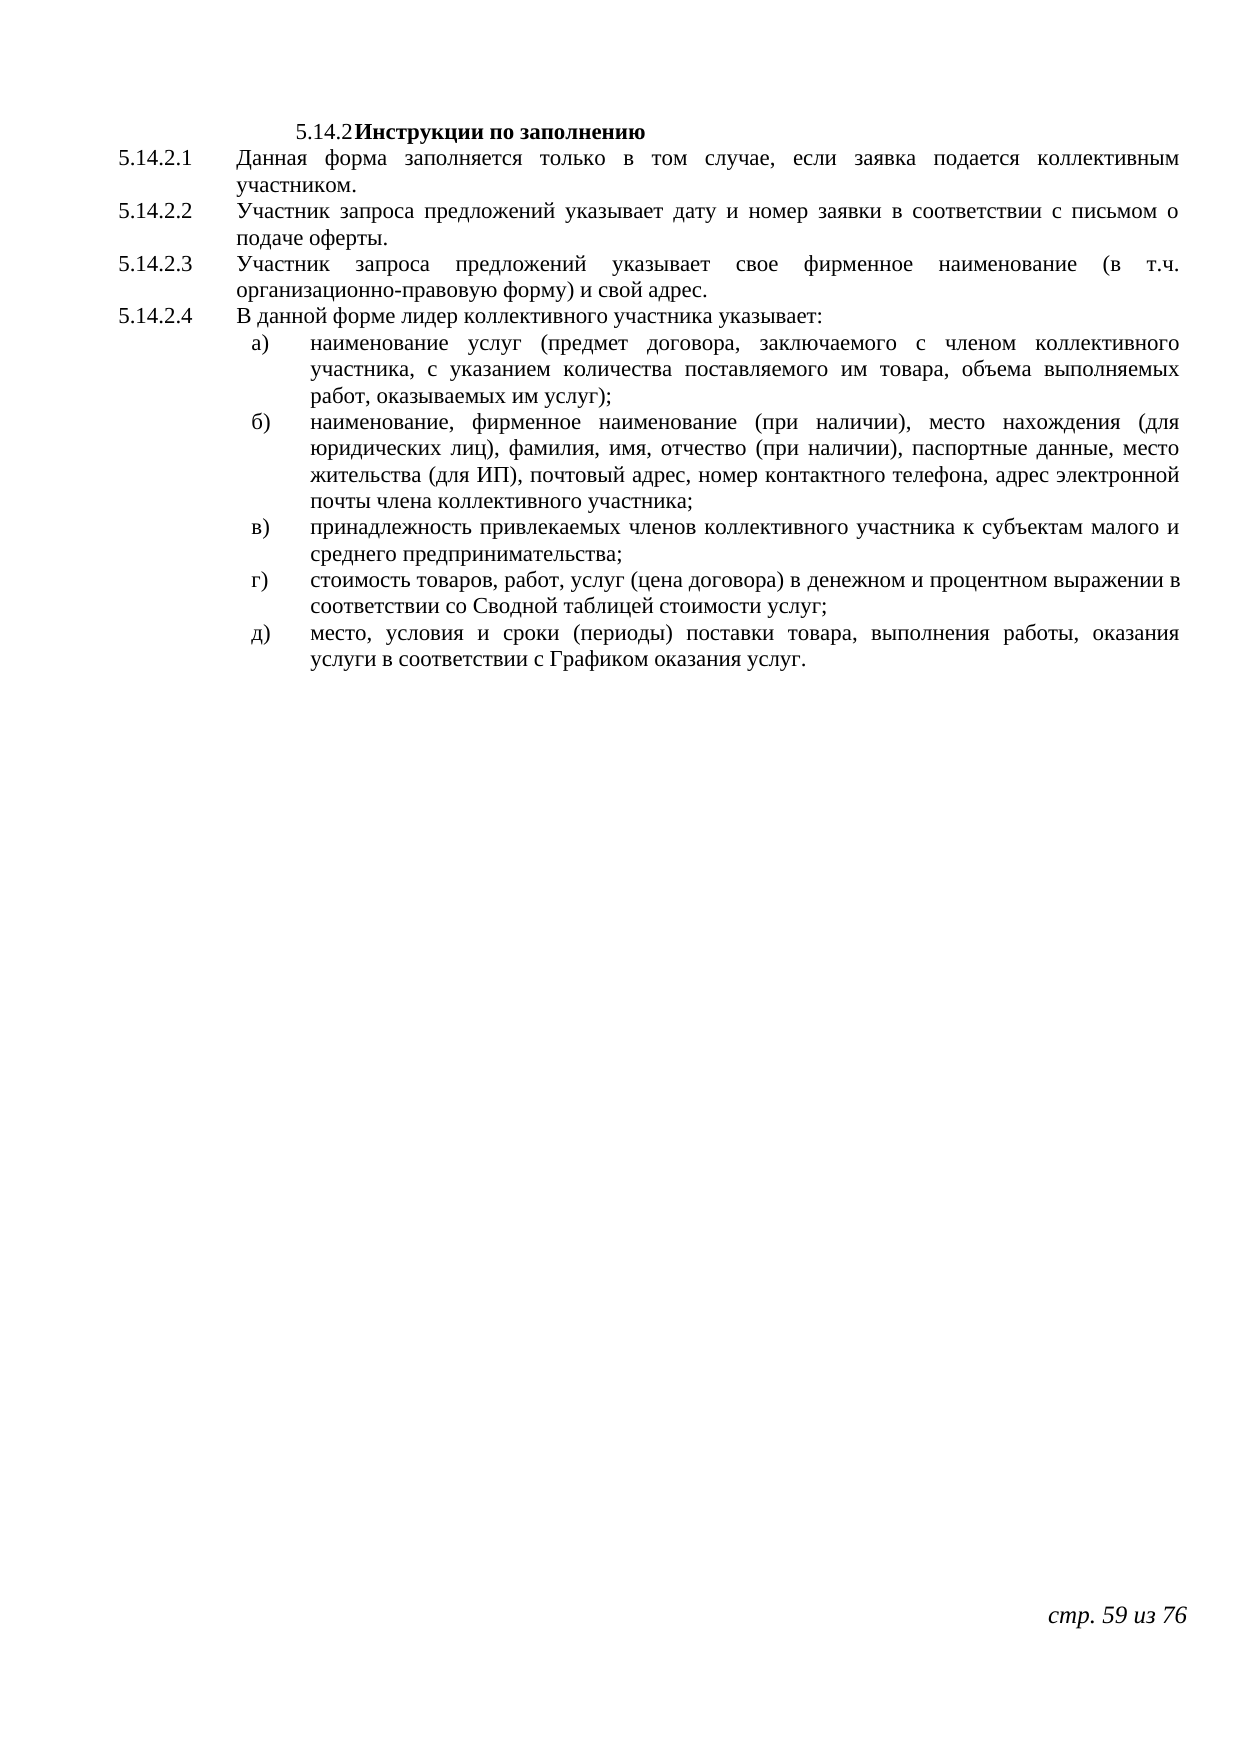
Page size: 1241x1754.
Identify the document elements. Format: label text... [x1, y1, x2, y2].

text Участник запроса предложений указывает свое фирменное наименование (в т.ч. организационно-правовую форму) и свой адрес. [118, 250, 1181, 303]
text Данная форма заполняется только в том случае, если заявка подается коллективным участником. [118, 144, 1181, 197]
text Участник запроса предложений указывает дату и номер заявки в соответствии с письмом о подаче оферты. [118, 197, 1181, 250]
text принадлежность привлекаемых членов коллективного участника к субъектам малого и среднего предпринимательства; [251, 513, 1181, 566]
text наименование, фирменное наименование (при наличии), место нахождения (для юридических лиц), фамилия, имя, отчество (при наличии), паспортные данные, место жительства (для ИП), почтовый адрес, номер контактного телефона, адрес электронной почты члена коллективного участника; [251, 408, 1181, 513]
text место, условия и сроки (периоды) поставки товара, выполнения работы, оказания услуги в соответствии с Графиком оказания услуг. [251, 619, 1181, 672]
text наименование услуг (предмет договора, заключаемого с членом коллективного участника, с указанием количества поставляемого им товара, объема выполняемых работ, оказываемых им услуг); [251, 329, 1181, 408]
text стоимость товаров, работ, услуг (цена договора) в денежном и процентном выражении в соответствии со Сводной таблицей стоимости услуг; [251, 566, 1181, 619]
text Инструкции по заполнению [236, 118, 1181, 144]
text В данной форме лидер коллективного участника указывает: [118, 303, 1181, 329]
